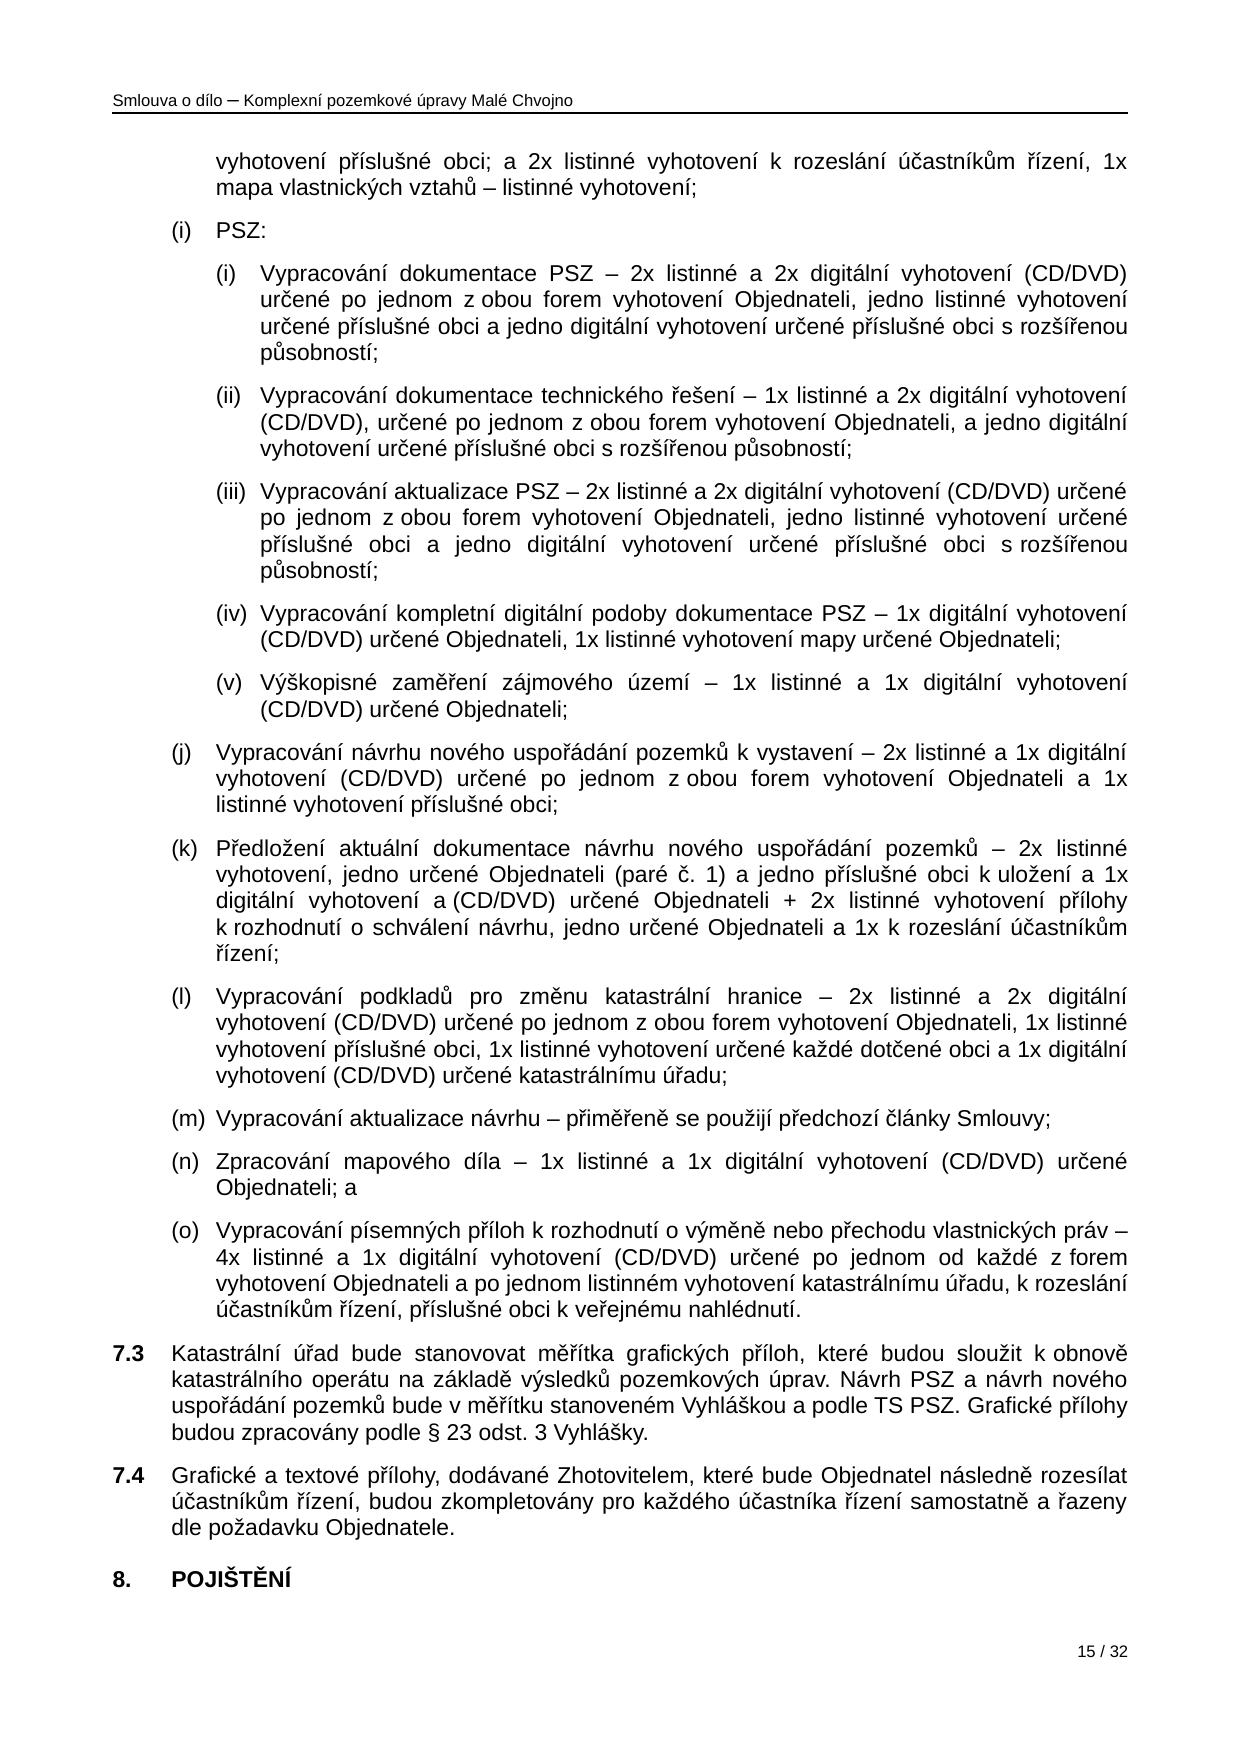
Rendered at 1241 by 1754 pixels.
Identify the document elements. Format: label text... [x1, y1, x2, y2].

list Vypracování písemných příloh k rozhodnutí o výměně nebo přechodu vlastnických práv – 4x listinné a 1x digitální vyhotovení (CD/DVD) určené po jednom od každé z forem vyhotovení Objednateli a po jednom listinném vyhotovení katastrálnímu úřadu, k rozeslání účastníkům řízení, příslušné obci k veřejnému nahlédnutí. [171, 1217, 1128, 1323]
text Pojištění [112, 1566, 1128, 1592]
list Zpracování mapového díla – 1x listinné a 1x digitální vyhotovení (CD/DVD) určené Objednateli; a [171, 1148, 1128, 1201]
list Vypracování návrhu nového uspořádání pozemků k vystavení – 2x listinné a 1x digitální vyhotovení (CD/DVD) určené po jednom z obou forem vyhotovení Objednateli a 1x listinné vyhotovení příslušné obci; [171, 739, 1128, 818]
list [171, 148, 1128, 200]
list Výškopisné zaměření zájmového území – 1x listinné a 1x digitální vyhotovení (CD/DVD) určené Objednateli; [216, 669, 1128, 722]
list Vypracování dokumentace technického řešení – 1x listinné a 2x digitální vyhotovení (CD/DVD), určené po jednom z obou forem vyhotovení Objednateli, a jedno digitální vyhotovení určené příslušné obci s rozšířenou působností; [216, 382, 1128, 461]
list Vypracování aktualizace návrhu – přiměřeně se použijí předchozí články Smlouvy; [171, 1105, 1128, 1131]
list Vypracování aktualizace PSZ – 2x listinné a 2x digitální vyhotovení (CD/DVD) určené po jednom z obou forem vyhotovení Objednateli, jedno listinné vyhotovení určené příslušné obci a jedno digitální vyhotovení určené příslušné obci s rozšířenou působností; [216, 478, 1128, 583]
list Vypracování podkladů pro změnu katastrální hranice – 2x listinné a 2x digitální vyhotovení (CD/DVD) určené po jednom z obou forem vyhotovení Objednateli, 1x listinné vyhotovení příslušné obci, 1x listinné vyhotovení určené každé dotčené obci a 1x digitální vyhotovení (CD/DVD) určené katastrálnímu úřadu; [171, 983, 1128, 1088]
list Předložení aktuální dokumentace návrhu nového uspořádání pozemků – 2x listinné vyhotovení, jedno určené Objednateli (paré č. 1) a jedno příslušné obci k uložení a 1x digitální vyhotovení a (CD/DVD) určené Objednateli + 2x listinné vyhotovení přílohy k rozhodnutí o schválení návrhu, jedno určené Objednateli a 1x k rozeslání účastníkům řízení; [171, 834, 1128, 966]
text Grafické a textové přílohy, dodávané Zhotovitelem, které bude Objednatel následně rozesílat účastníkům řízení, budou zkompletovány pro každého účastníka řízení samostatně a řazeny dle požadavku Objednatele. [112, 1462, 1128, 1541]
text Katastrální úřad bude stanovovat měřítka grafických příloh, které budou sloužit k obnově katastrálního operátu na základě výsledků pozemkových úprav. Návrh PSZ a návrh nového uspořádání pozemků bude v měřítku stanoveném Vyhláškou a podle TS PSZ. Grafické přílohy budou zpracovány podle § 23 odst. 3 Vyhlášky. [112, 1339, 1128, 1445]
list Vypracování dokumentace PSZ – 2x listinné a 2x digitální vyhotovení (CD/DVD) určené po jednom z obou forem vyhotovení Objednateli, jedno listinné vyhotovení určené příslušné obci a jedno digitální vyhotovení určené příslušné obci s rozšířenou působností; [216, 260, 1128, 366]
list Vypracování kompletní digitální podoby dokumentace PSZ – 1x digitální vyhotovení (CD/DVD) určené Objednateli, 1x listinné vyhotovení mapy určené Objednateli; [216, 600, 1128, 653]
list PSZ: [171, 217, 1128, 243]
